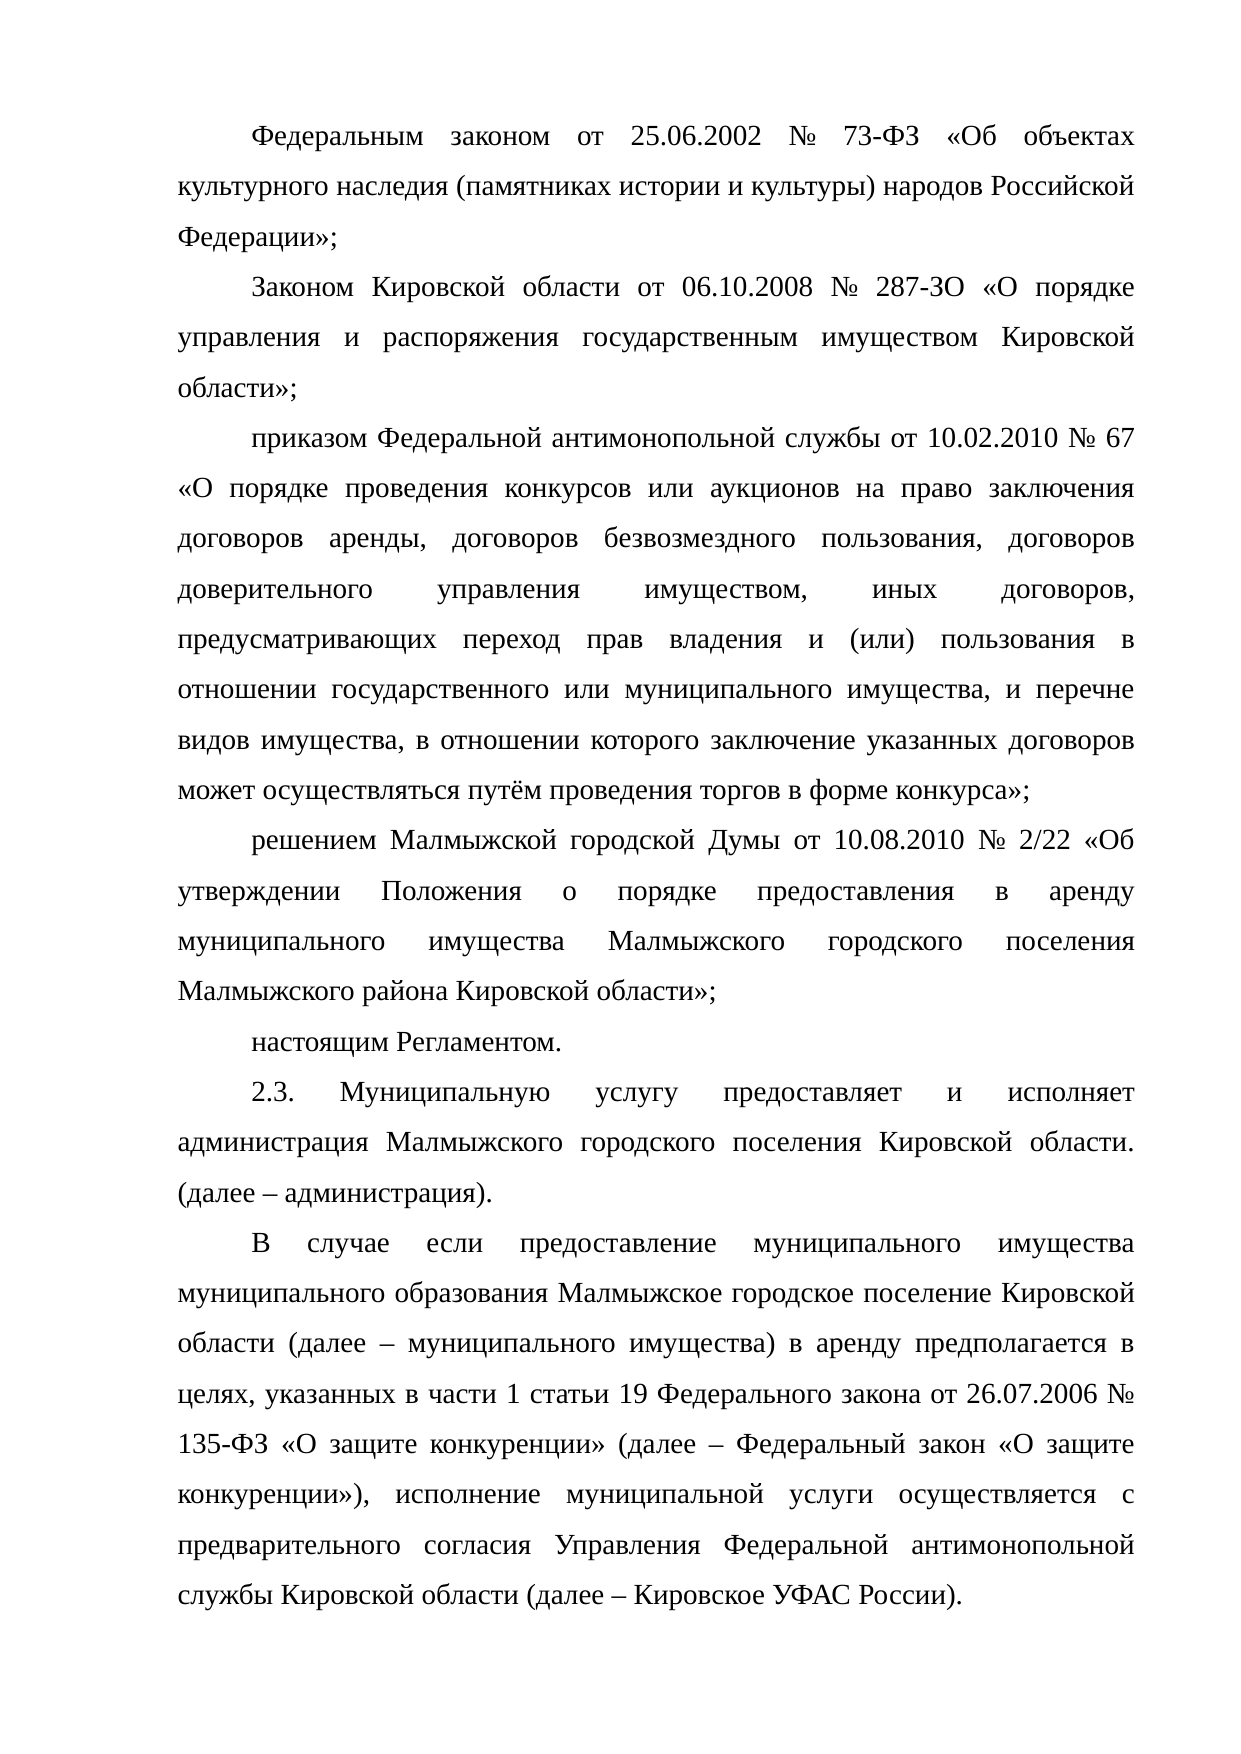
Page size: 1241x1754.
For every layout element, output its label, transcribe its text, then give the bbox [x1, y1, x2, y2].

text настоящим Регламентом. [177, 1024, 1135, 1057]
text приказом Федеральной антимонопольной службы от 10.02.2010 № 67 «О порядке проведения конкурсов или аукционов на право заключения договоров аренды, договоров безвозмездного пользования, договоров доверительного управления имуществом, иных договоров, предусматривающих переход прав владения и (или) пользования в отношении государственного или муниципального имущества, и перечне видов имущества, в отношении которого заключение указанных договоров может осуществляться путём проведения торгов в форме конкурса»; [177, 420, 1135, 806]
text В случае если предоставление муниципального имущества муниципального образования Малмыжское городское поселение Кировской области (далее – муниципального имущества) в аренду предполагается в целях, указанных в части 1 статьи 19 Федерального закона от 26.07.2006 № 135-ФЗ «О защите конкуренции» (далее – Федеральный закон «О защите конкуренции»), исполнение муниципальной услуги осуществляется с предварительного согласия Управления Федеральной антимонопольной службы Кировской области (далее – Кировское УФАС России). [177, 1225, 1135, 1611]
text Законом Кировской области от 06.10.2008 № 287-ЗО «О порядке управления и распоряжения государственным имуществом Кировской области»; [177, 269, 1135, 403]
text 2.3. Муниципальную услугу предоставляет и исполняет администрация Малмыжского городского поселения Кировской области. (далее – администрация). [177, 1074, 1135, 1208]
text решением Малмыжской городской Думы от 10.08.2010 № 2/22 «Об утверждении Положения о порядке предоставления в аренду муниципального имущества Малмыжского городского поселения Малмыжского района Кировской области»; [177, 822, 1135, 1007]
text Федеральным законом от 25.06.2002 № 73-ФЗ «Об объектах культурного наследия (памятниках истории и культуры) народов Российской Федерации»; [177, 118, 1135, 252]
